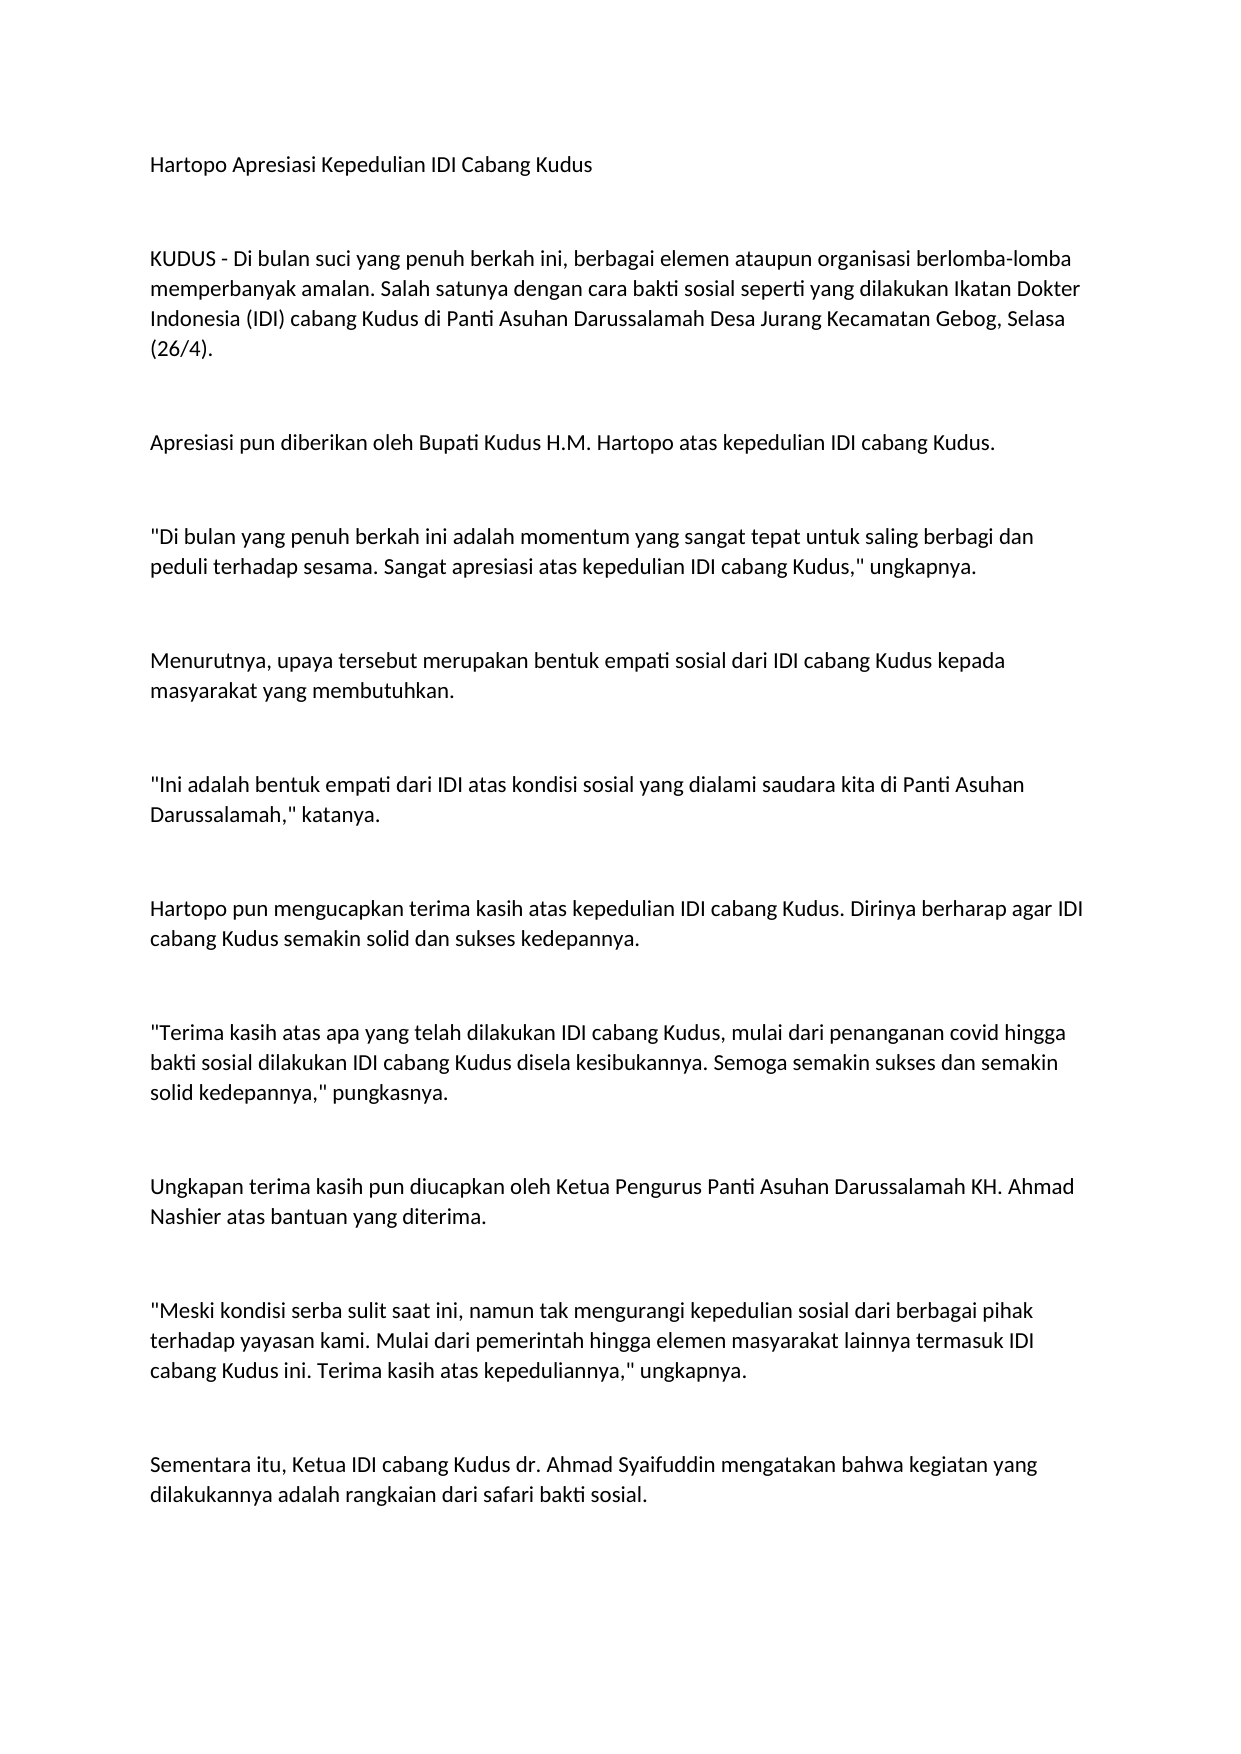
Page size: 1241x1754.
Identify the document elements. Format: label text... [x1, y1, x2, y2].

text "Meski kondisi serba sulit saat ini, namun tak mengurangi kepedulian sosial dari berbagai pihak terhadap yayasan kami. Mulai dari pemerintah hingga elemen masyarakat lainnya termasuk IDI cabang Kudus ini. Terima kasih atas kepeduliannya," ungkapnya. [150, 1296, 1090, 1384]
text KUDUS - Di bulan suci yang penuh berkah ini, berbagai elemen ataupun organisasi berlomba-lomba memperbanyak amalan. Salah satunya dengan cara bakti sosial seperti yang dilakukan Ikatan Dokter Indonesia (IDI) cabang Kudus di Panti Asuhan Darussalamah Desa Jurang Kecamatan Gebog, Selasa (26/4). [150, 244, 1090, 362]
text Menurutnya, upaya tersebut merupakan bentuk empati sosial dari IDI cabang Kudus kepada masyarakat yang membutuhkan. [150, 646, 1090, 704]
text "Terima kasih atas apa yang telah dilakukan IDI cabang Kudus, mulai dari penanganan covid hingga bakti sosial dilakukan IDI cabang Kudus disela kesibukannya. Semoga semakin sukses dan semakin solid kedepannya," pungkasnya. [150, 1018, 1090, 1106]
text "Di bulan yang penuh berkah ini adalah momentum yang sangat tepat untuk saling berbagi dan peduli terhadap sesama. Sangat apresiasi atas kepedulian IDI cabang Kudus," ungkapnya. [150, 522, 1090, 580]
text Ungkapan terima kasih pun diucapkan oleh Ketua Pengurus Panti Asuhan Darussalamah KH. Ahmad Nashier atas bantuan yang diterima. [150, 1172, 1090, 1230]
text Sementara itu, Ketua IDI cabang Kudus dr. Ahmad Syaifuddin mengatakan bahwa kegiatan yang dilakukannya adalah rangkaian dari safari bakti sosial. [150, 1450, 1090, 1508]
text Apresiasi pun diberikan oleh Bupati Kudus H.M. Hartopo atas kepedulian IDI cabang Kudus. [150, 428, 1090, 456]
text Hartopo Apresiasi Kepedulian IDI Cabang Kudus [150, 150, 1090, 178]
text Hartopo pun mengucapkan terima kasih atas kepedulian IDI cabang Kudus. Dirinya berharap agar IDI cabang Kudus semakin solid dan sukses kedepannya. [150, 894, 1090, 952]
text "Ini adalah bentuk empati dari IDI atas kondisi sosial yang dialami saudara kita di Panti Asuhan Darussalamah," katanya. [150, 770, 1090, 828]
